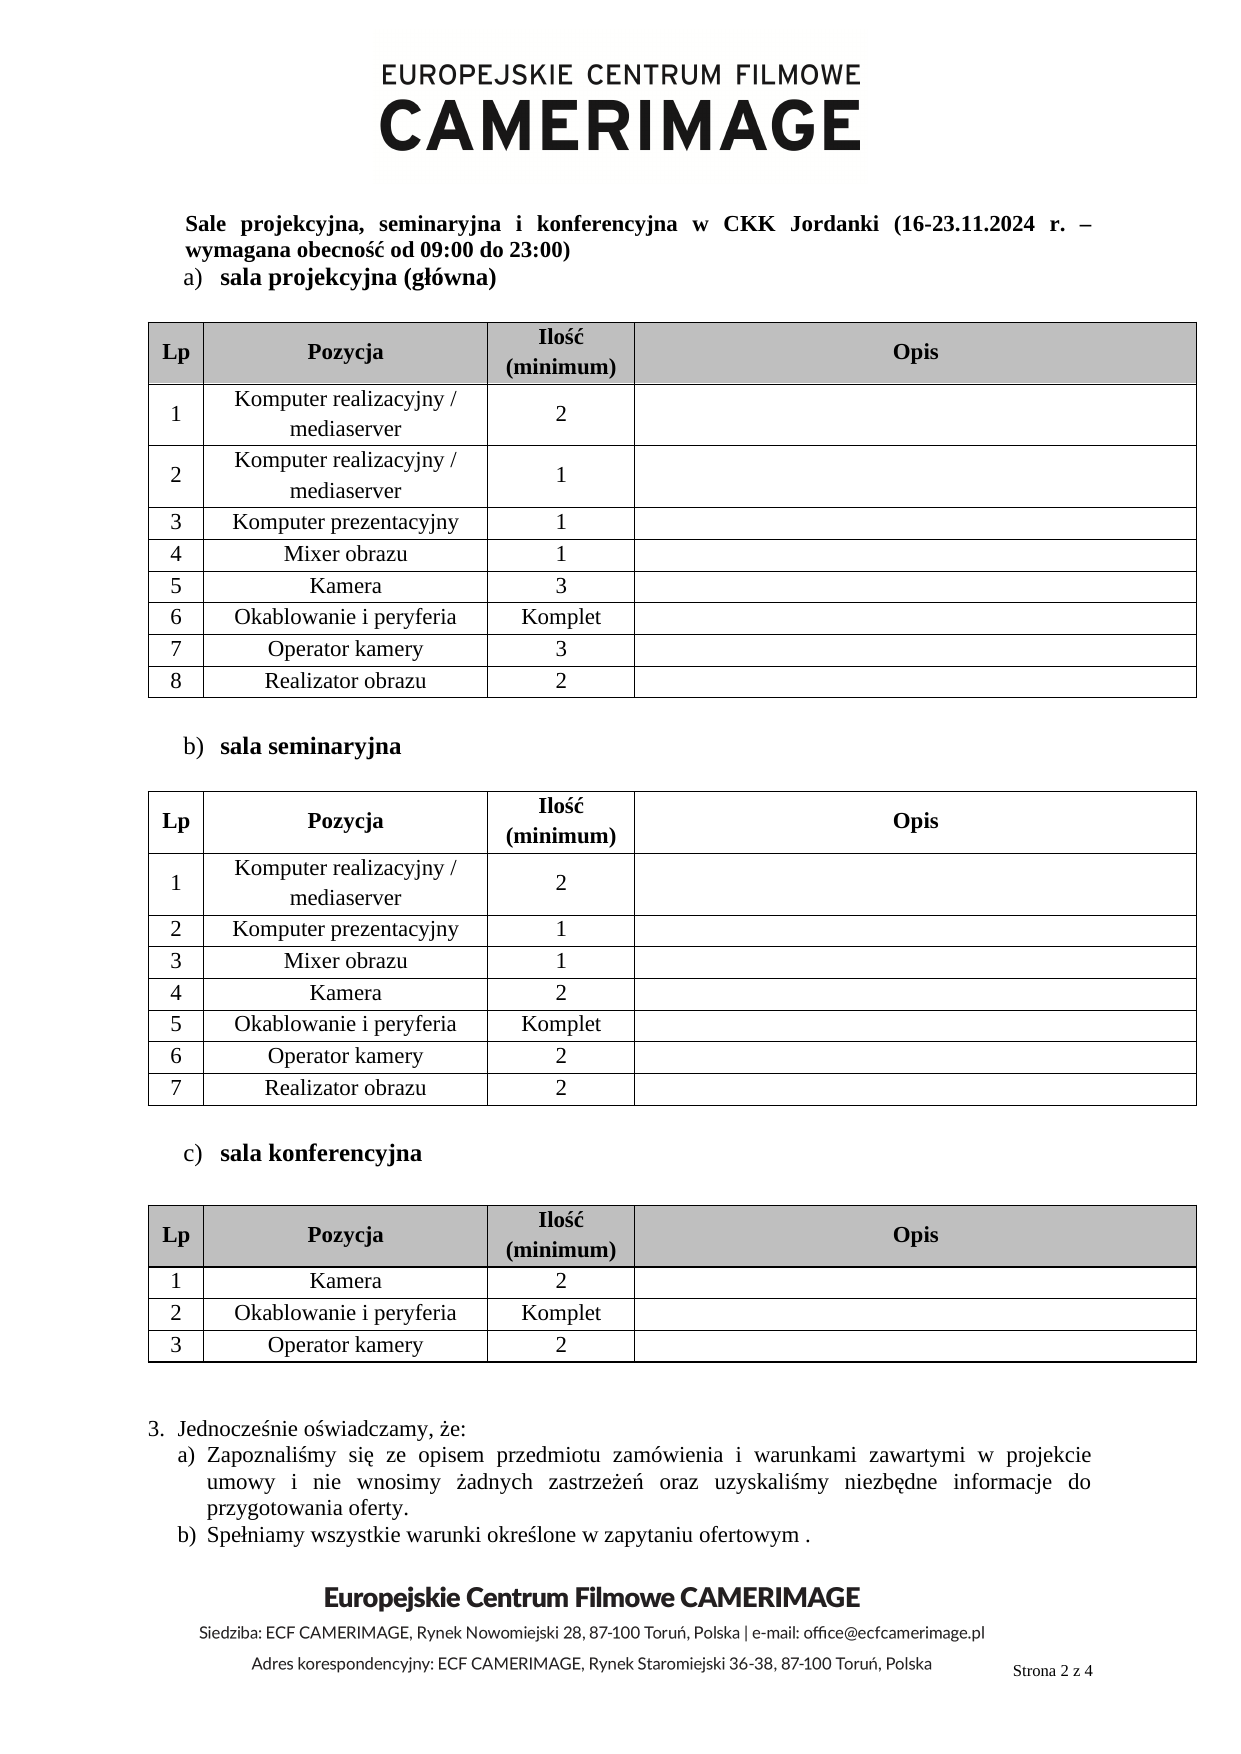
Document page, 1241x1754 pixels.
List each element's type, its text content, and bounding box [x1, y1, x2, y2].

table_cell 2 [488, 1042, 634, 1073]
table_cell Komplet [488, 603, 634, 634]
table_cell Operator kamery [204, 635, 487, 666]
table_cell 4 [149, 540, 203, 571]
table_cell [635, 1042, 1196, 1073]
table_cell Mixer obrazu [204, 540, 487, 571]
table_cell 1 [488, 916, 634, 946]
table_cell 3 [149, 947, 203, 978]
table_cell [635, 1299, 1196, 1330]
table_cell 2 [488, 385, 634, 445]
list sala projekcyjna (główna) [183, 262, 1093, 291]
table_cell 5 [149, 572, 203, 602]
table_cell 6 [149, 603, 203, 634]
table_cell 3 [488, 572, 634, 602]
picture [372, 29, 868, 184]
table_cell Okablowanie i peryferia [204, 603, 487, 634]
table_cell Komputer realizacyjny / mediaserver [204, 385, 487, 445]
table_cell 3 [149, 508, 203, 539]
table_cell [635, 1011, 1196, 1041]
table_cell Komputer prezentacyjny [204, 916, 487, 946]
table_cell 1 [488, 540, 634, 571]
table_cell 2 [149, 446, 203, 507]
list Sale projekcyjna, seminaryjna i konferencyjna w CKK Jordanki (16-23.11.2024 r. – wymagana obecność od 09:00 do 23:00) [185, 209, 1093, 262]
table_cell [635, 1268, 1196, 1298]
table_cell [635, 446, 1196, 507]
table_cell Okablowanie i peryferia [204, 1299, 487, 1330]
table_header Opis [635, 792, 1196, 853]
table_header Ilość (minimum) [488, 1206, 634, 1266]
table_cell 3 [488, 635, 634, 666]
table_cell Okablowanie i peryferia [204, 1011, 487, 1041]
table_cell 1 [488, 947, 634, 978]
table_cell 7 [149, 635, 203, 666]
list Jednocześnie oświadczamy, że: [148, 1415, 1093, 1442]
table_cell Komplet [488, 1299, 634, 1330]
table_header Opis [635, 323, 1196, 383]
table_cell 7 [149, 1074, 203, 1104]
table_header Lp [149, 323, 203, 383]
table_cell Komplet [488, 1011, 634, 1041]
table_cell Realizator obrazu [204, 1074, 487, 1104]
table_header Opis [635, 1206, 1196, 1266]
table_cell [635, 979, 1196, 1009]
table_cell Realizator obrazu [204, 667, 487, 697]
list sala konferencyjna [183, 1138, 1093, 1167]
table_cell 1 [488, 508, 634, 539]
table_cell [635, 635, 1196, 666]
table_cell [635, 572, 1196, 602]
table_cell 1 [488, 446, 634, 507]
table_cell 2 [488, 1074, 634, 1104]
table_cell 1 [149, 854, 203, 914]
table_cell [635, 385, 1196, 445]
table_header Pozycja [204, 323, 487, 383]
table_cell Kamera [204, 1268, 487, 1298]
table_cell Kamera [204, 572, 487, 602]
table_cell 8 [149, 667, 203, 697]
table_cell [635, 603, 1196, 634]
table_cell Operator kamery [204, 1042, 487, 1073]
table_cell 2 [149, 1299, 203, 1330]
table_cell 6 [149, 1042, 203, 1073]
list Spełniamy wszystkie warunki określone w zapytaniu ofertowym . [177, 1521, 1093, 1547]
table_cell [635, 540, 1196, 571]
table_cell 2 [488, 1268, 634, 1298]
table_cell 1 [149, 1268, 203, 1298]
table_header Lp [149, 1206, 203, 1266]
table_cell [635, 508, 1196, 539]
table_cell 1 [149, 385, 203, 445]
table_cell Komputer realizacyjny / mediaserver [204, 854, 487, 914]
table_cell Operator kamery [204, 1331, 487, 1361]
table_cell 5 [149, 1011, 203, 1041]
table_cell Komputer prezentacyjny [204, 508, 487, 539]
table_header Lp [149, 792, 203, 853]
table_header Pozycja [204, 792, 487, 853]
table_cell [635, 916, 1196, 946]
table_header Pozycja [204, 1206, 487, 1266]
table_cell 2 [488, 1331, 634, 1361]
picture [185, 1571, 1008, 1677]
table_header Ilość (minimum) [488, 792, 634, 853]
table_cell Komputer realizacyjny / mediaserver [204, 446, 487, 507]
table_cell [635, 947, 1196, 978]
list Zapoznaliśmy się ze opisem przedmiotu zamówienia i warunkami zawartymi w projekcie umowy i nie wnosimy żadnych zastrzeżeń oraz uzyskaliśmy niezbędne informacje do przygotowania oferty. [177, 1442, 1093, 1521]
table_cell [635, 854, 1196, 914]
table_cell [635, 1074, 1196, 1104]
table_cell 2 [488, 979, 634, 1009]
table_cell 2 [488, 854, 634, 914]
table_cell [635, 667, 1196, 697]
table_cell 4 [149, 979, 203, 1009]
table_cell [635, 1331, 1196, 1361]
table_header Ilość (minimum) [488, 323, 634, 383]
table_cell Mixer obrazu [204, 947, 487, 978]
table_cell Kamera [204, 979, 487, 1009]
table_cell 2 [488, 667, 634, 697]
table_cell 3 [149, 1331, 203, 1361]
table_cell 2 [149, 916, 203, 946]
list sala seminaryjna [183, 731, 1093, 760]
